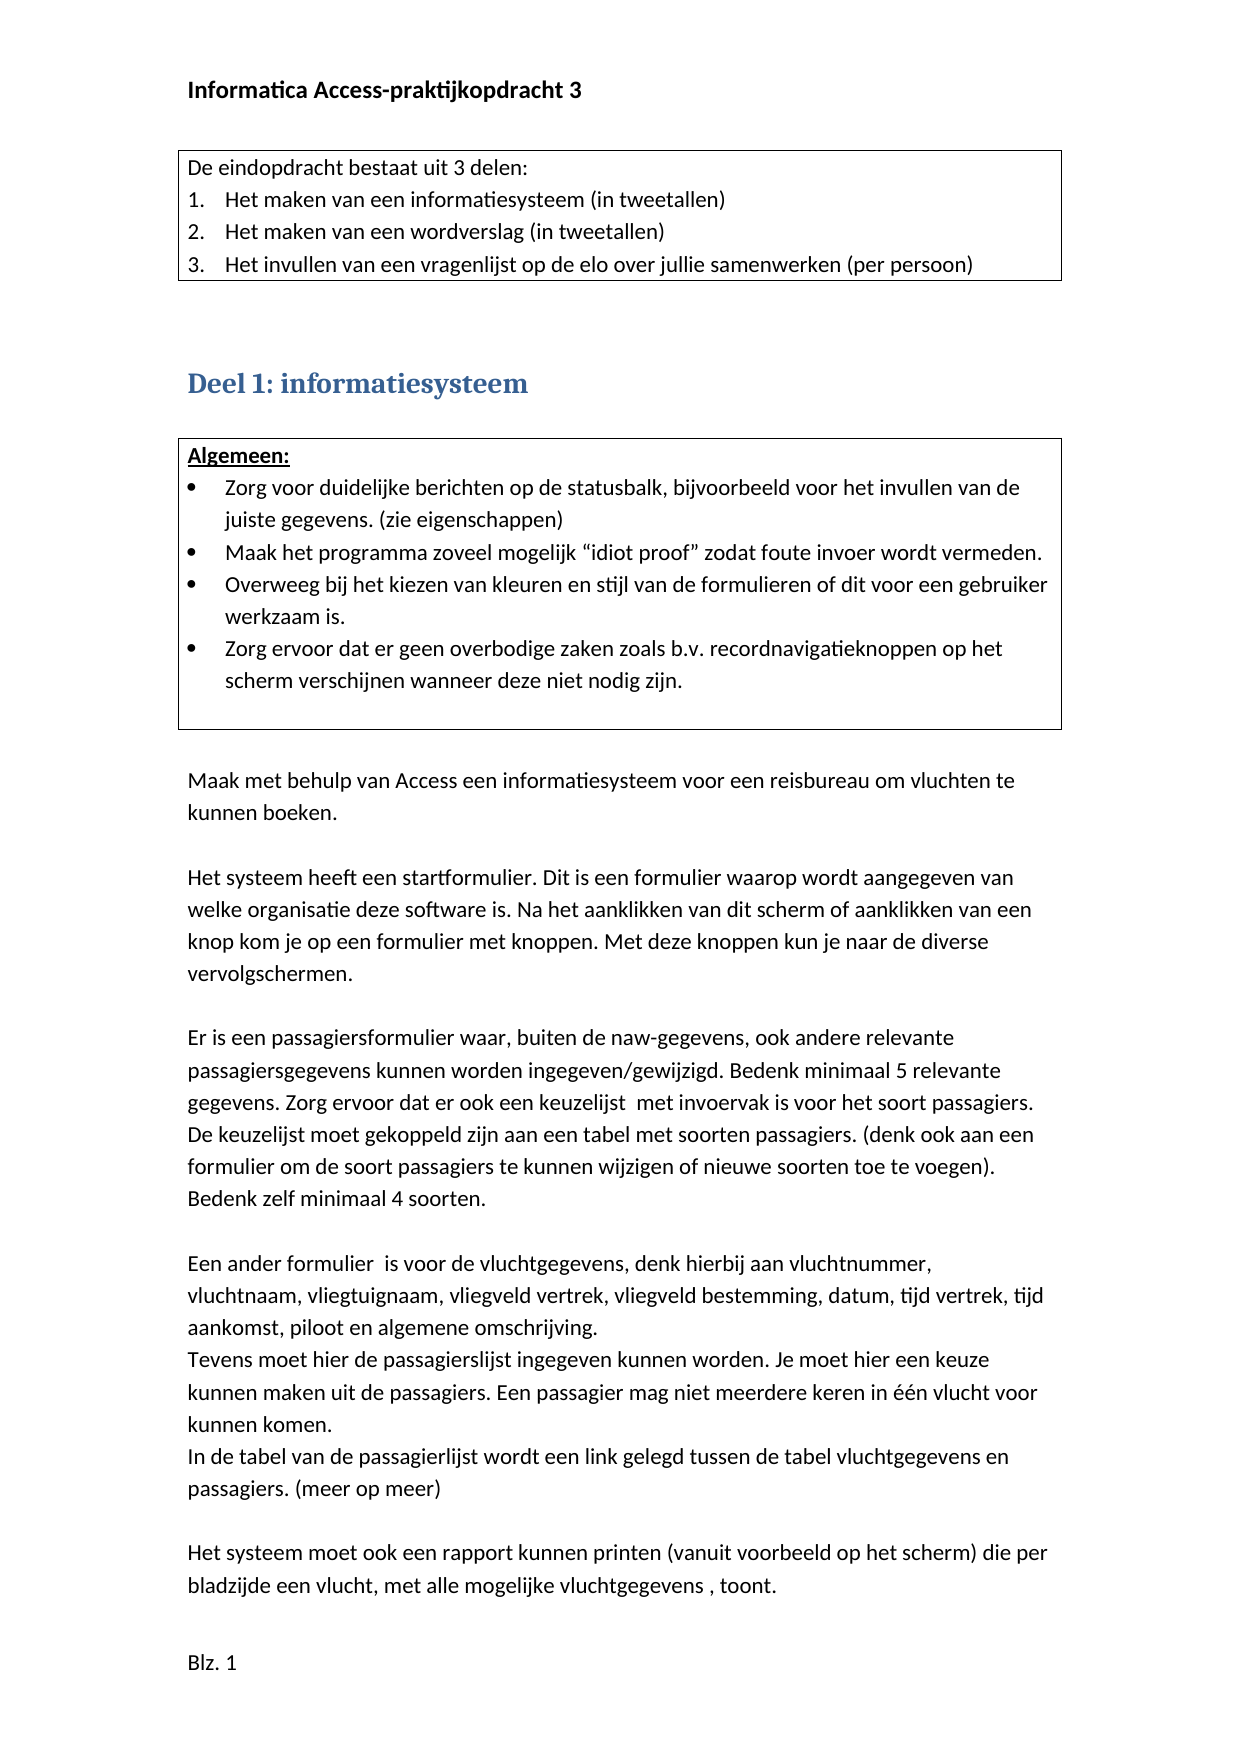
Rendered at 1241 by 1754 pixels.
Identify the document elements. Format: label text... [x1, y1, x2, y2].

text Het systeem heeft een startformulier. Dit is een formulier waarop wordt aangegeven van welke organisatie deze software is. Na het aanklikken van dit scherm of aanklikken van een knop kom je op een formulier met knoppen. Met deze knoppen kun je naar de diverse vervolgschermen. [187, 863, 1053, 987]
list Zorg voor duidelijke berichten op de statusbalk, bijvoorbeeld voor het invullen van de juiste gegevens. (zie eigenschappen) [179, 470, 1061, 533]
text Een ander formulier is voor de vluchtgegevens, denk hierbij aan vluchtnummer, vluchtnaam, vliegtuignaam, vliegveld vertrek, vliegveld bestemming, datum, tijd vertrek, tijd aankomst, piloot en algemene omschrijving. [187, 1249, 1053, 1341]
list Zorg ervoor dat er geen overbodige zaken zoals b.v. recordnavigatieknoppen op het scherm verschijnen wanneer deze niet nodig zijn. [179, 631, 1061, 694]
text Tevens moet hier de passagierslijst ingegeven kunnen worden. Je moet hier een keuze kunnen maken uit de passagiers. Een passagier mag niet meerdere keren in één vlucht voor kunnen komen. [187, 1345, 1053, 1438]
list Maak het programma zoveel mogelijk “idiot proof” zodat foute invoer wordt vermeden. [179, 534, 1061, 566]
list Overweeg bij het kiezen van kleuren en stijl van de formulieren of dit voor een gebruiker werkzaam is. [179, 567, 1061, 630]
text Er is een passagiersformulier waar, buiten de naw-gegevens, ook andere relevante passagiersgegevens kunnen worden ingegeven/gewijzigd. Bedenk minimaal 5 relevante gegevens. Zorg ervoor dat er ook een keuzelijst met invoervak is voor het soort passagiers. De keuzelijst moet gekoppeld zijn aan een tabel met soorten passagiers. (denk ook aan een formulier om de soort passagiers te kunnen wijzigen of nieuwe soorten toe te voegen). Bedenk zelf minimaal 4 soorten. [187, 1023, 1053, 1212]
list Het invullen van een vragenlijst op de elo over jullie samenwerken (per persoon) [179, 247, 1061, 280]
text Algemeen: [179, 439, 1061, 469]
text Het systeem moet ook een rapport kunnen printen (vanuit voorbeeld op het scherm) die per bladzijde een vlucht, met alle mogelijke vluchtgegevens , toont. [187, 1538, 1053, 1599]
subtitle Deel 1: informatiesysteem [187, 367, 1053, 401]
list Het maken van een informatiesysteem (in tweetallen) [179, 182, 1061, 213]
text De eindopdracht bestaat uit 3 delen: [179, 151, 1061, 181]
text In de tabel van de passagierlijst wordt een link gelegd tussen de tabel vluchtgegevens en passagiers. (meer op meer) [187, 1442, 1053, 1502]
list Het maken van een wordverslag (in tweetallen) [179, 214, 1061, 246]
text Maak met behulp van Access een informatiesysteem voor een reisbureau om vluchten te kunnen boeken. [187, 766, 1053, 826]
